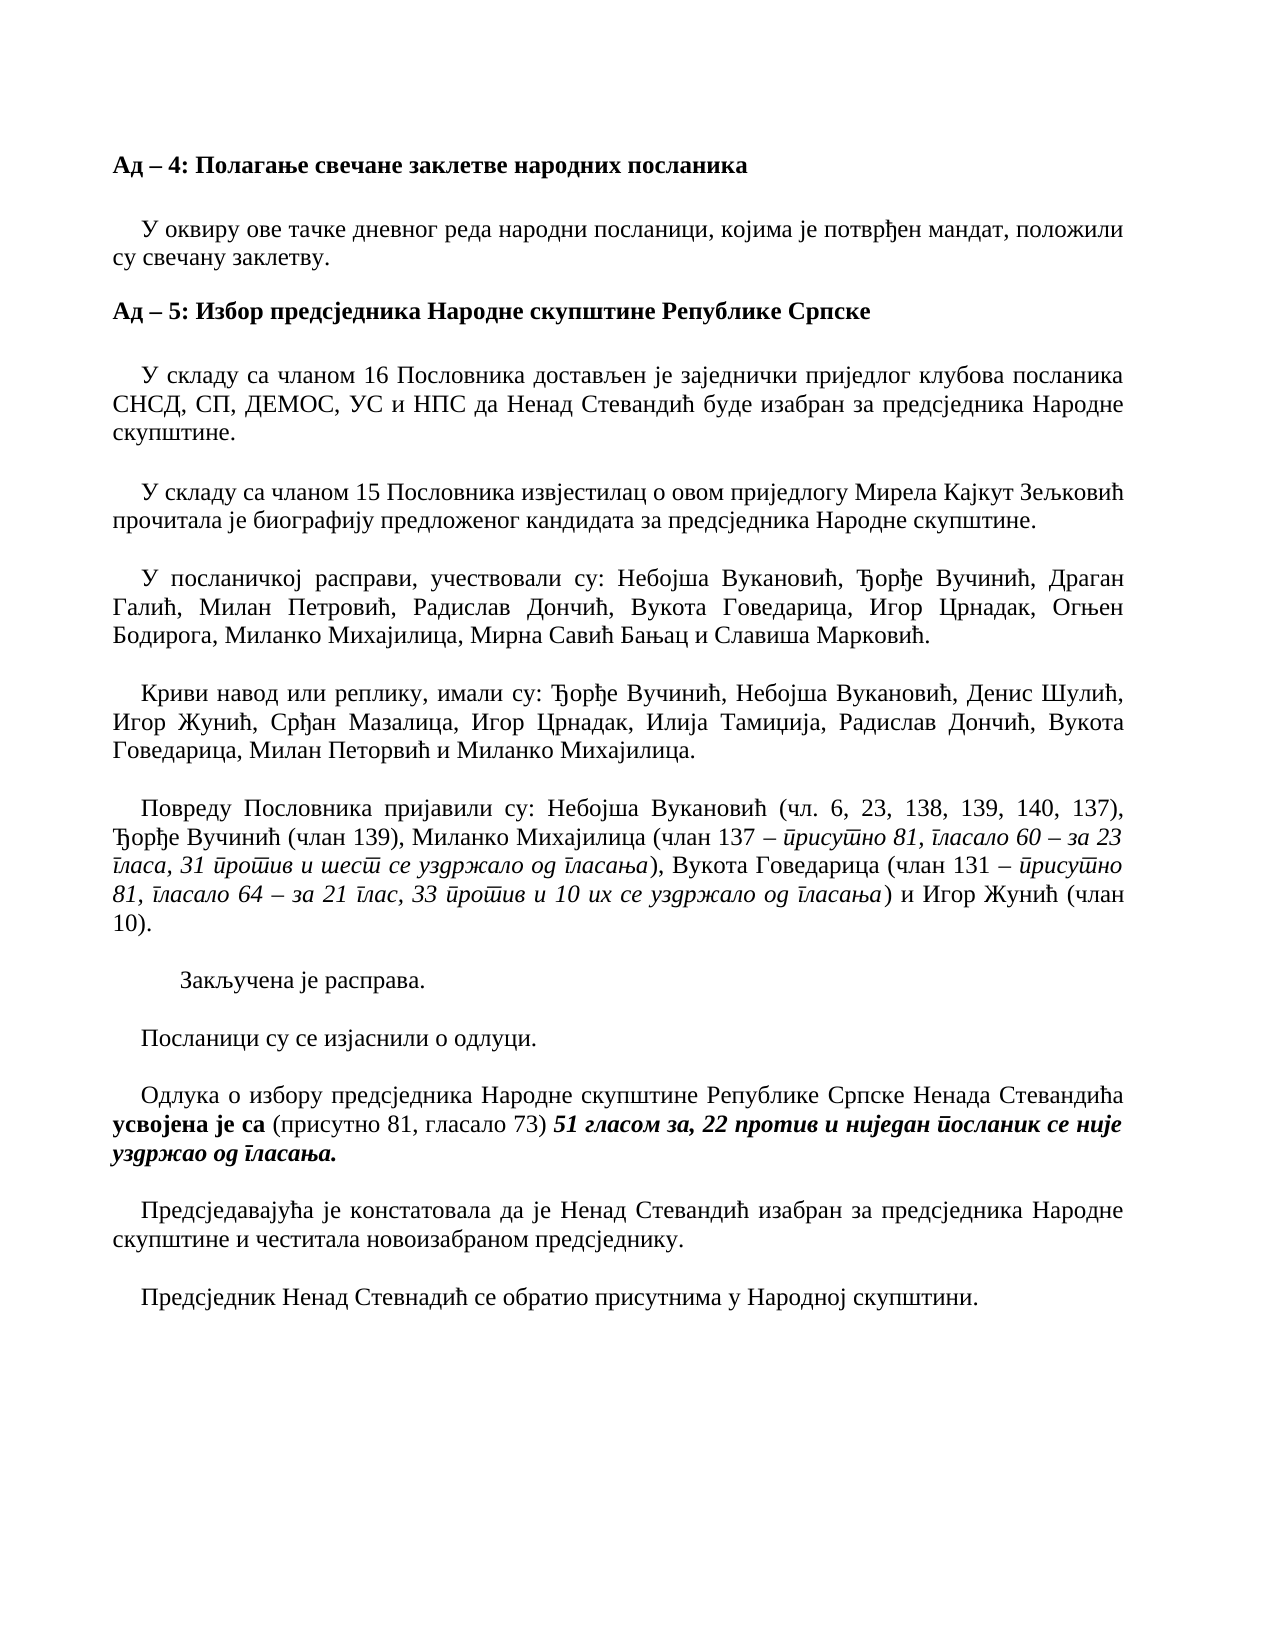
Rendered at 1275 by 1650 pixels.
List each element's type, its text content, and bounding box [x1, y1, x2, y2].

text Предсједник Ненад Стевнадић се обратио присутнима у Народној скупштини. [112, 1282, 1125, 1311]
text Одлука о избору предсједника Народне скупштине Републике Српске Ненада Стевандића усвојена је са (присутно 81, гласало 73) 51 гласом за, 22 против и ниједан посланик се није уздржао од гласања. [112, 1081, 1125, 1167]
text У оквиру ове тачке дневног реда народни посланици, којима је потврђен мандат, положили су свечану заклетву. [112, 214, 1125, 271]
text Закључена је расправа. [112, 966, 1125, 994]
text У посланичкој расправи, учествовали су: Небојша Вукановић, Ђорђе Вучинић, Драган Галић, Милан Петровић, Радислав Дончић, Вукота Говедарица, Игор Црнадак, Огњен Бодирога, Миланко Михајилица, Мирна Савић Бањац и Славиша Марковић. [112, 563, 1125, 649]
text У складу са чланом 16 Пословника достављен је заједнички приједлог клубова посланика СНСД, СП, ДЕМОС, УС и НПС да Ненад Стевандић буде изабран за предсједника Народне скупштине. [112, 360, 1125, 446]
subtitle Ад – 4: Полагање свечане заклетве народних посланика [112, 150, 1125, 179]
text Криви навод или реплику, имали су: Ђорђе Вучинић, Небојша Вукановић, Денис Шулић, Игор Жунић, Срђан Мазалица, Игор Црнадак, Илија Тамиџија, Радислав Дончић, Вукота Говедарица, Милан Петорвић и Миланко Михајилица. [112, 678, 1125, 764]
text Повреду Пословника пријавили су: Небојша Вукановић (чл. 6, 23, 138, 139, 140, 137), Ђорђе Вучинић (члан 139), Миланко Михајилица (члан 137 – присутно 81, гласало 60 – за 23 гласа, 31 против и шест се уздржало од гласања), Вукота Говедарица (члан 131 – присутно 81, гласало 64 – за 21 глас, 33 против и 10 их се уздржало од гласања) и Игор Жунић (члан 10). [112, 793, 1125, 937]
text Предсједавајућа је констатовала да је Ненад Стевандић изабран за предсједника Народне скупштине и честитала новоизабраном предсједнику. [112, 1196, 1125, 1253]
text У складу са чланом 15 Пословника извјестилац о овом приједлогу Мирела Кајкут Зељковић прочитала је биографију предложеног кандидата за предсједника Народне скупштине. [112, 477, 1125, 534]
subtitle Ад – 5: Избор предсједника Народне скупштине Републике Српске [112, 296, 1125, 325]
text Посланици су се изјаснили о одлуци. [112, 1023, 1125, 1052]
